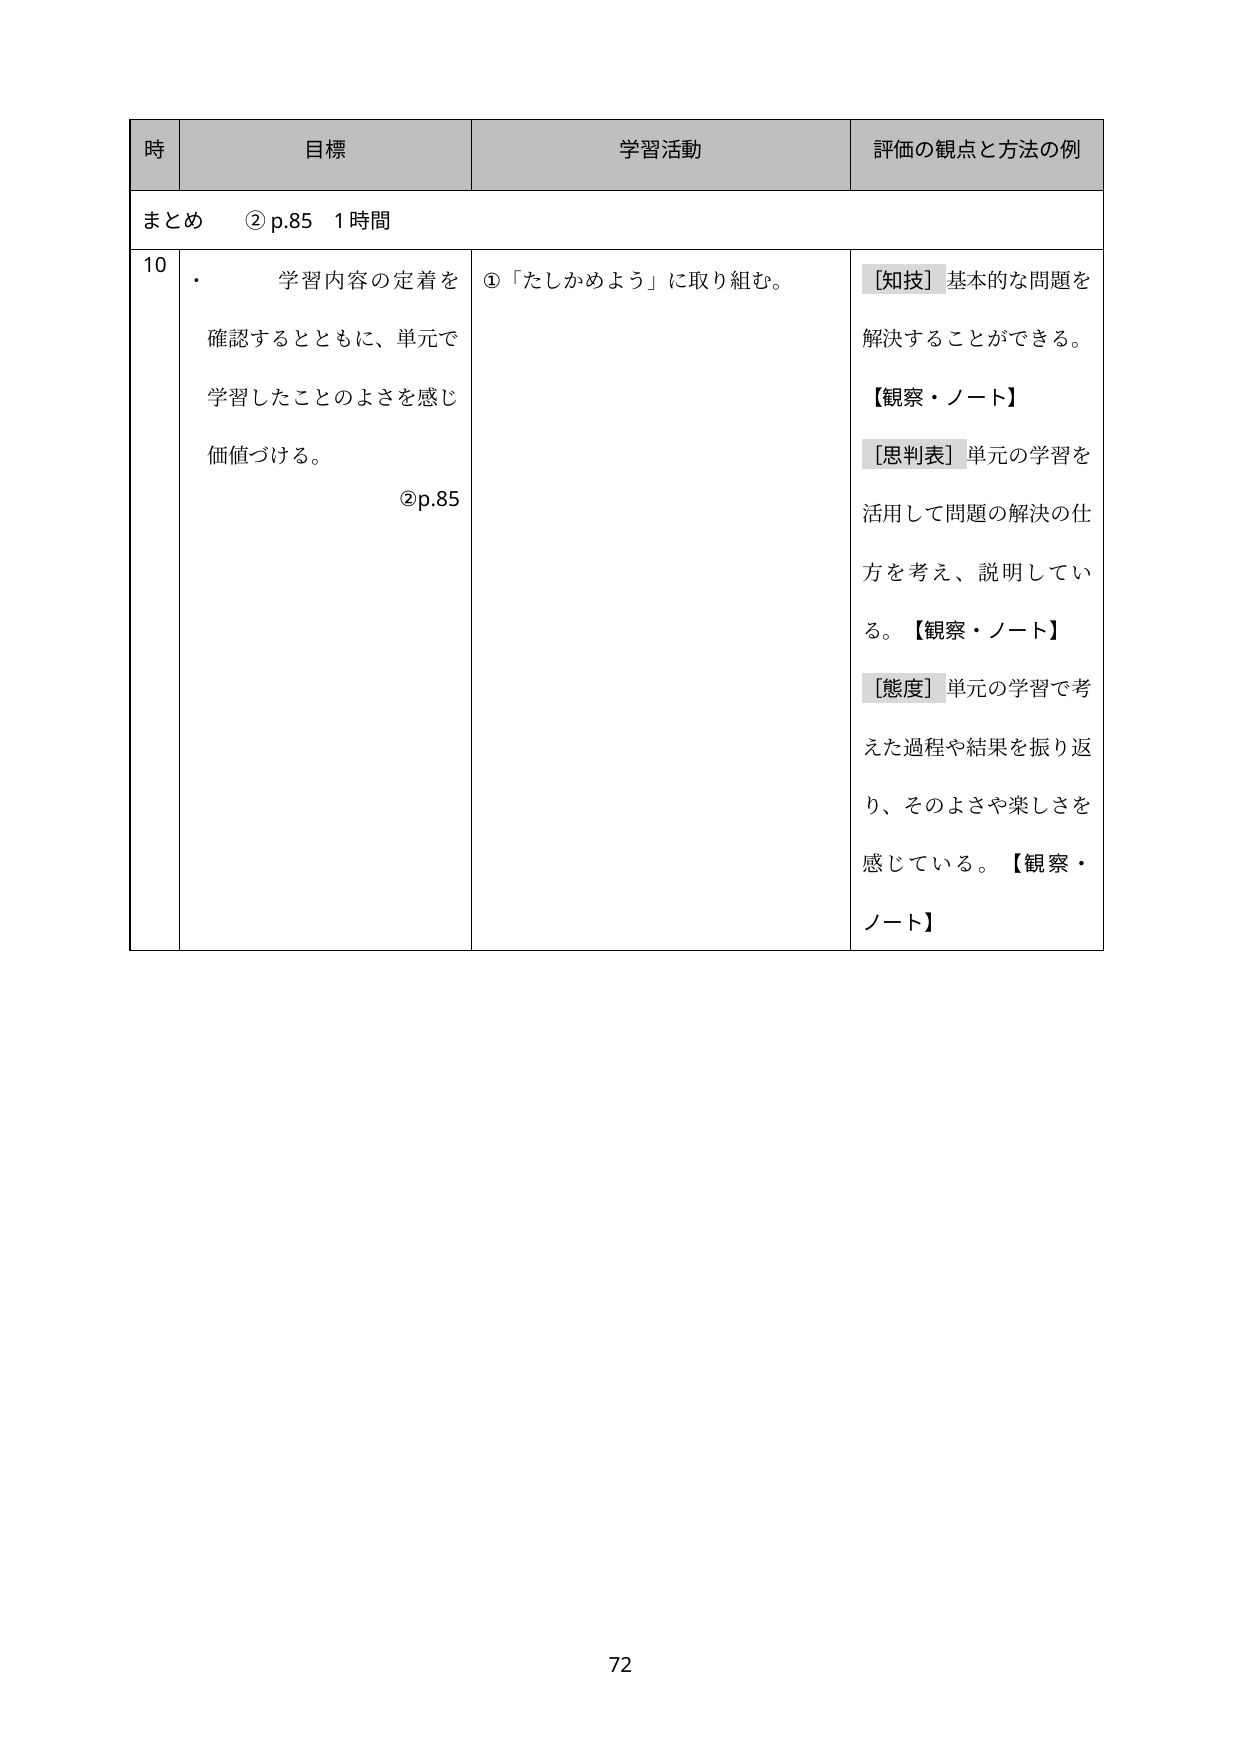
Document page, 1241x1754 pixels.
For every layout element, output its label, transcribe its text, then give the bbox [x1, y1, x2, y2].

table_header 学習活動 [472, 120, 850, 190]
table_cell ［知技］基本的な問題を解決することができる。【観察・ノート】 ［思判表］単元の学習を活用して問題の解決の仕方を考え、説明している。【観察・ノート】 ［態度］単元の学習で考えた過程や結果を振り返り、そのよさや楽しさを感じている。【観察・ノート】 [851, 250, 1103, 950]
table_cell ①「たしかめよう」に取り組む。 [472, 250, 850, 950]
table_header 目標 [180, 120, 471, 190]
table_header 評価の観点と方法の例 [851, 120, 1103, 190]
table_header 時 [131, 120, 179, 190]
table_cell 10 [131, 250, 179, 950]
table_cell まとめ ②p.85 1時間 [131, 191, 1103, 249]
table_cell 学習内容の定着を確認するとともに、単元で学習したことのよさを感じ価値づける。 ②p.85 [180, 250, 471, 950]
